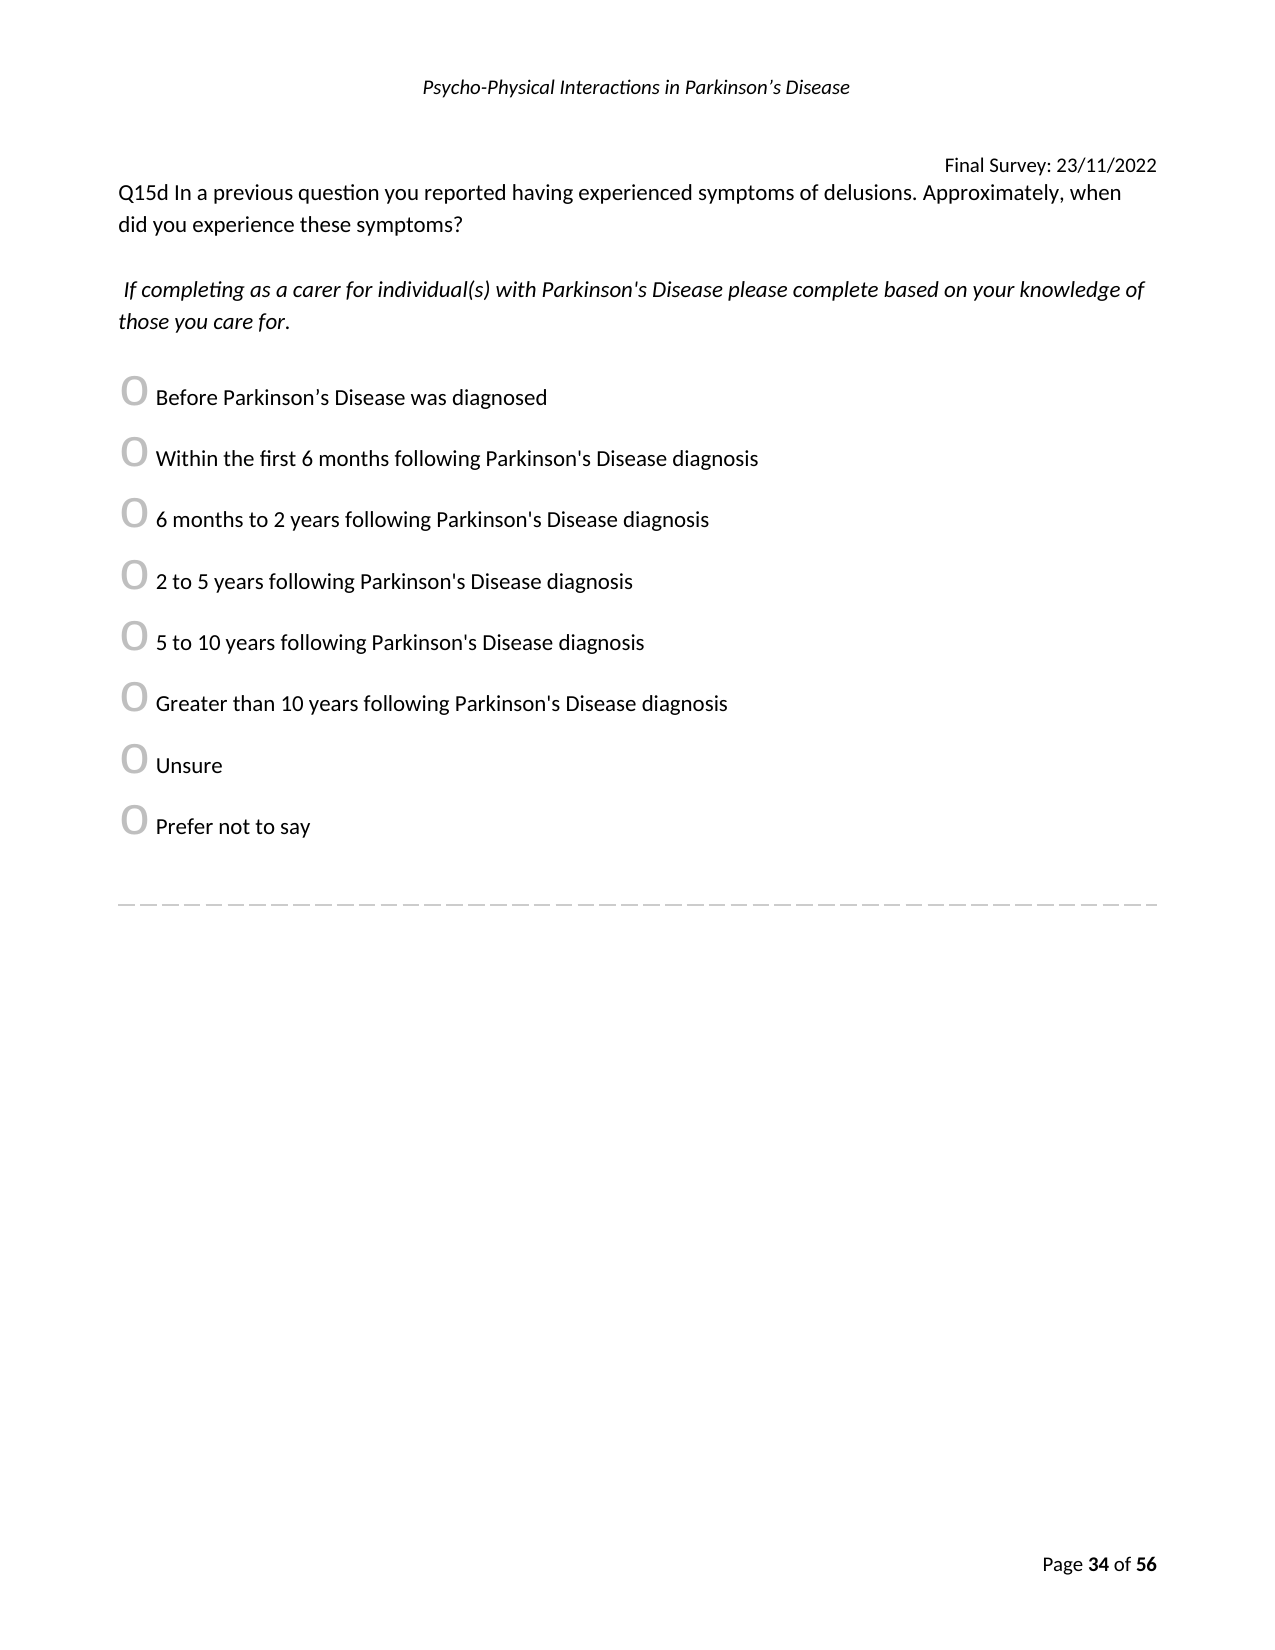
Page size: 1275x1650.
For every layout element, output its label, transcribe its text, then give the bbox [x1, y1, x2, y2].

list 5 to 10 years following Parkinson's Disease diagnosis [118, 605, 1157, 667]
text Q15d In a previous question you reported having experienced symptoms of delusions. Approximately, when did you experience these symptoms? If completing as a carer for individual(s) with Parkinson's Disease please complete based on your knowledge of those you care for. [118, 178, 1157, 335]
list Greater than 10 years following Parkinson's Disease diagnosis [118, 667, 1157, 728]
list 2 to 5 years following Parkinson's Disease diagnosis [118, 544, 1157, 605]
list Unsure [118, 728, 1157, 789]
list Within the first 6 months following Parkinson's Disease diagnosis [118, 421, 1157, 483]
list Before Parkinson’s Disease was diagnosed [118, 360, 1157, 421]
list 6 months to 2 years following Parkinson's Disease diagnosis [118, 483, 1157, 544]
list Prefer not to say [118, 789, 1157, 851]
